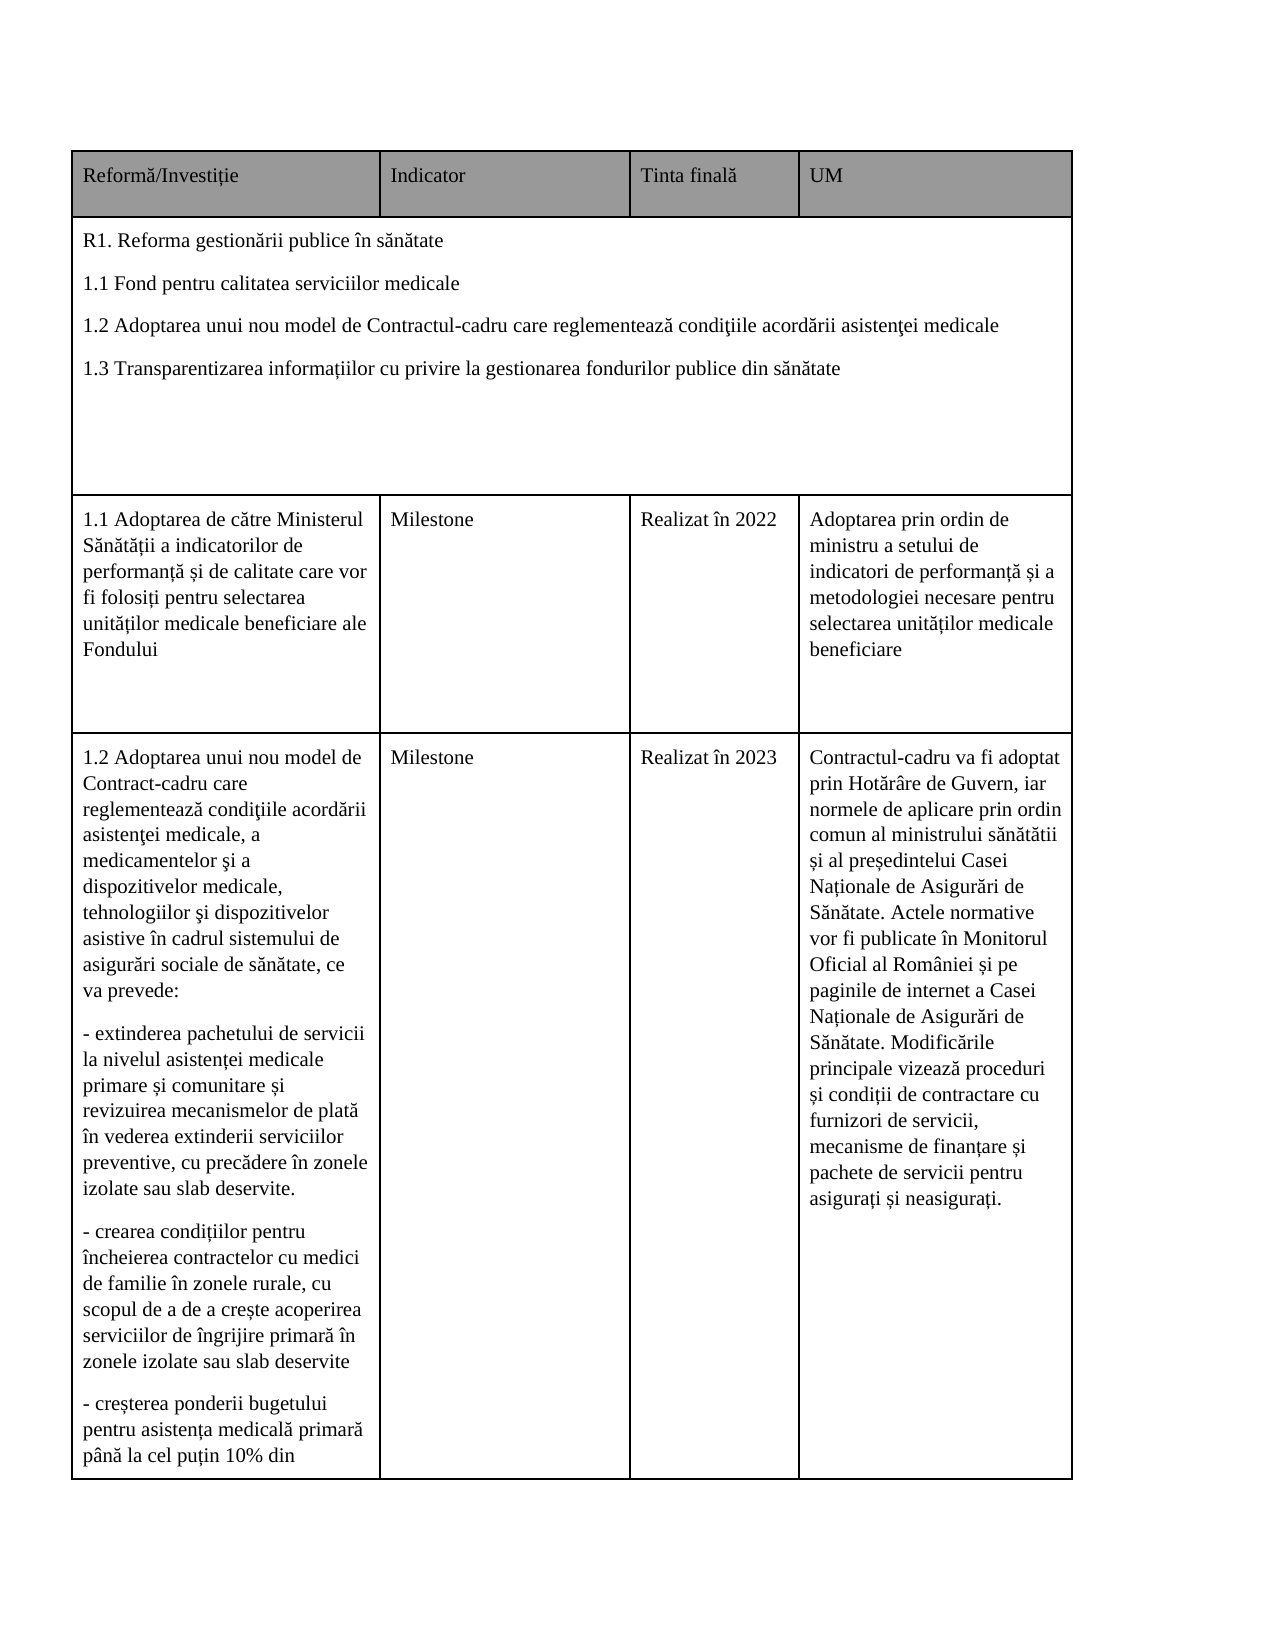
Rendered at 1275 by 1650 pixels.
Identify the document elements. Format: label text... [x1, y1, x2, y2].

table_cell Adoptarea prin ordin de ministru a setului de indicatori de performanță și a metodologiei necesare pentru selectarea unităților medicale beneficiare [800, 496, 1071, 732]
table_header Indicator [381, 152, 629, 216]
table_header UM [800, 152, 1071, 216]
table_cell 1.1 Adoptarea de către Ministerul Sănătății a indicatorilor de performanță și de calitate care vor fi folosiți pentru selectarea unităților medicale beneficiare ale Fondului [73, 496, 379, 732]
table_cell R1. Reforma gestionării publice în sănătate 1.1 Fond pentru calitatea serviciilor medicale 1.2 Adoptarea unui nou model de Contractul-cadru care reglementează condiţiile acordării asistenţei medicale 1.3 Transparentizarea informațiilor cu privire la gestionarea fondurilor publice din sănătate [73, 218, 1071, 494]
table_header Reformă/Investiție [73, 152, 379, 216]
table_cell Realizat în 2023 [631, 734, 798, 1477]
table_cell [800, 734, 1071, 1477]
table_cell Realizat în 2022 [631, 496, 798, 732]
table_cell Milestone [381, 734, 629, 1477]
table_header Tinta finală [631, 152, 798, 216]
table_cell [73, 734, 379, 1477]
table_cell Milestone [381, 496, 629, 732]
